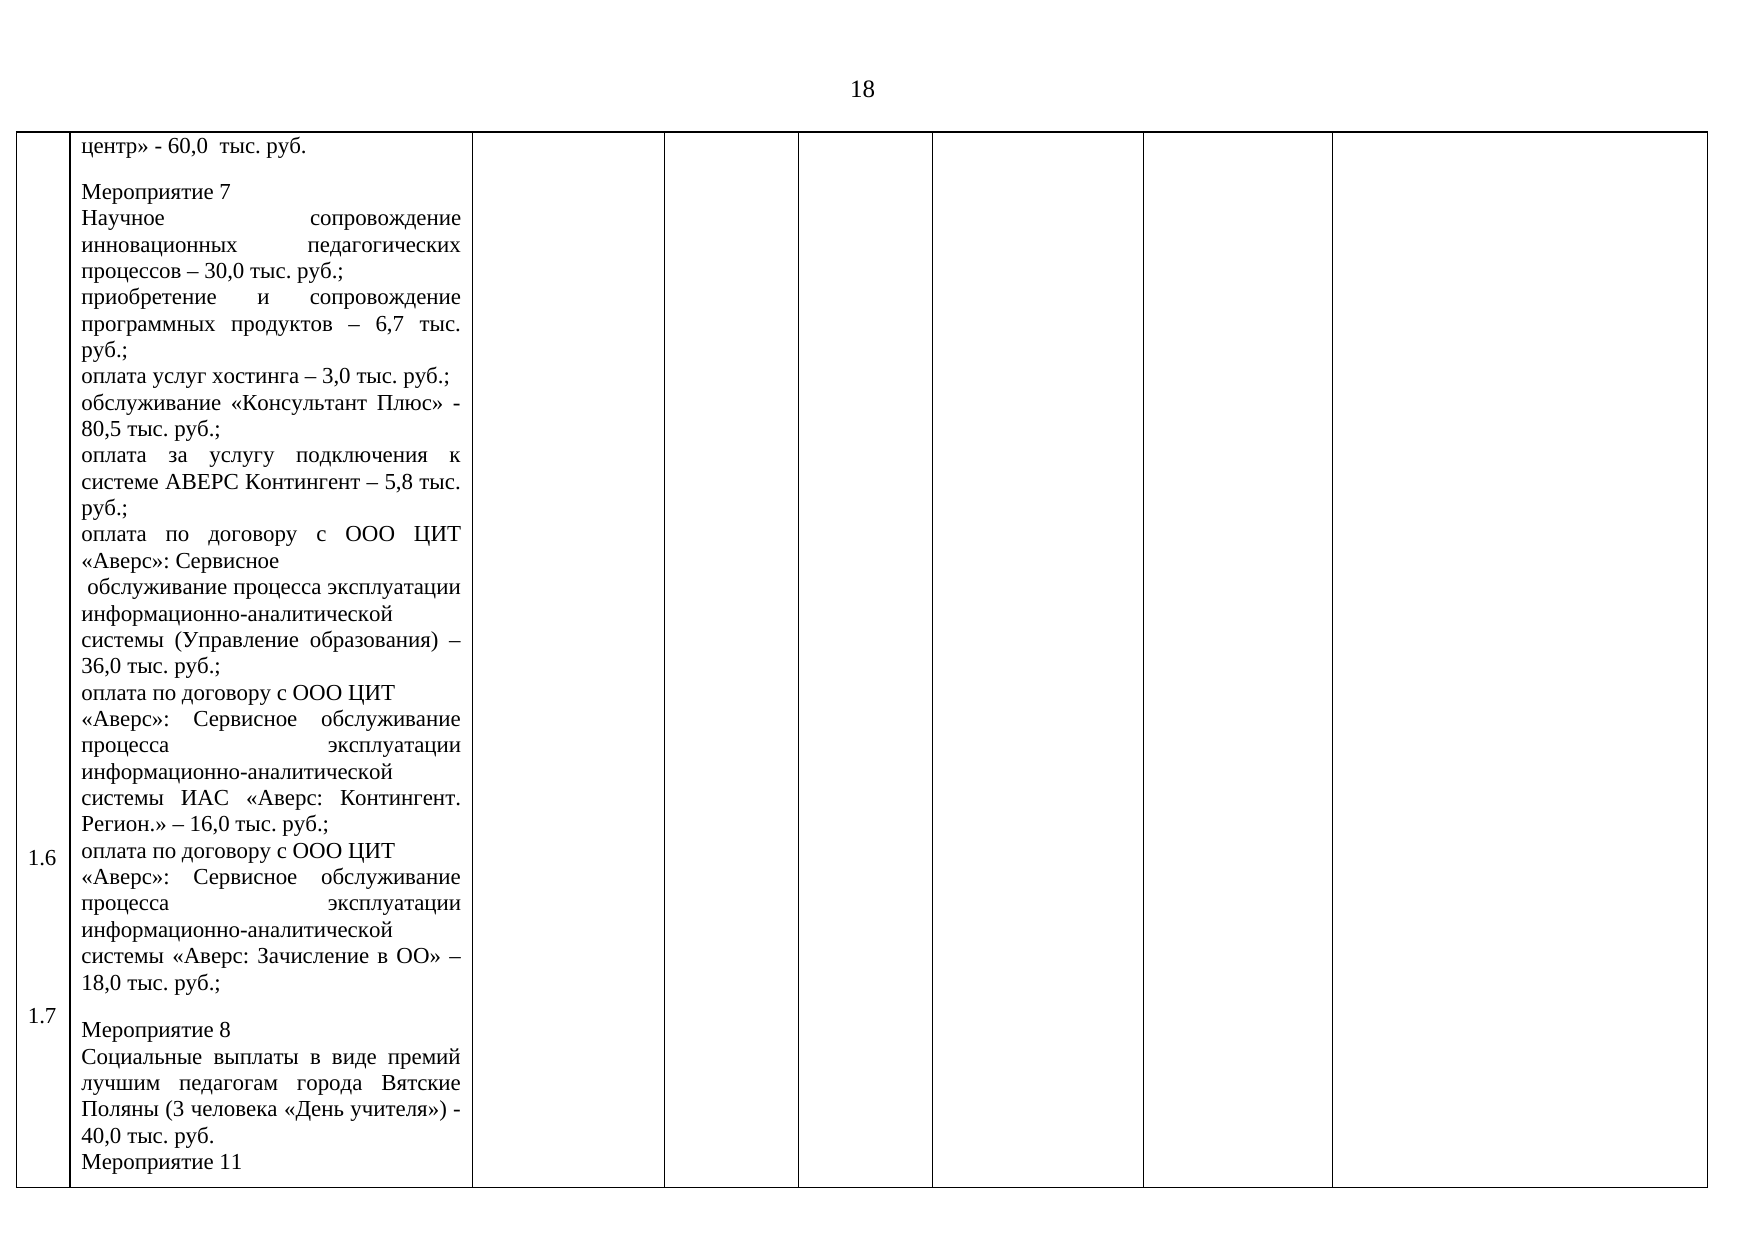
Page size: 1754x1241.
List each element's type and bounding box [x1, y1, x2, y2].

table_cell [933, 133, 1143, 1187]
table_cell [1144, 133, 1332, 1187]
